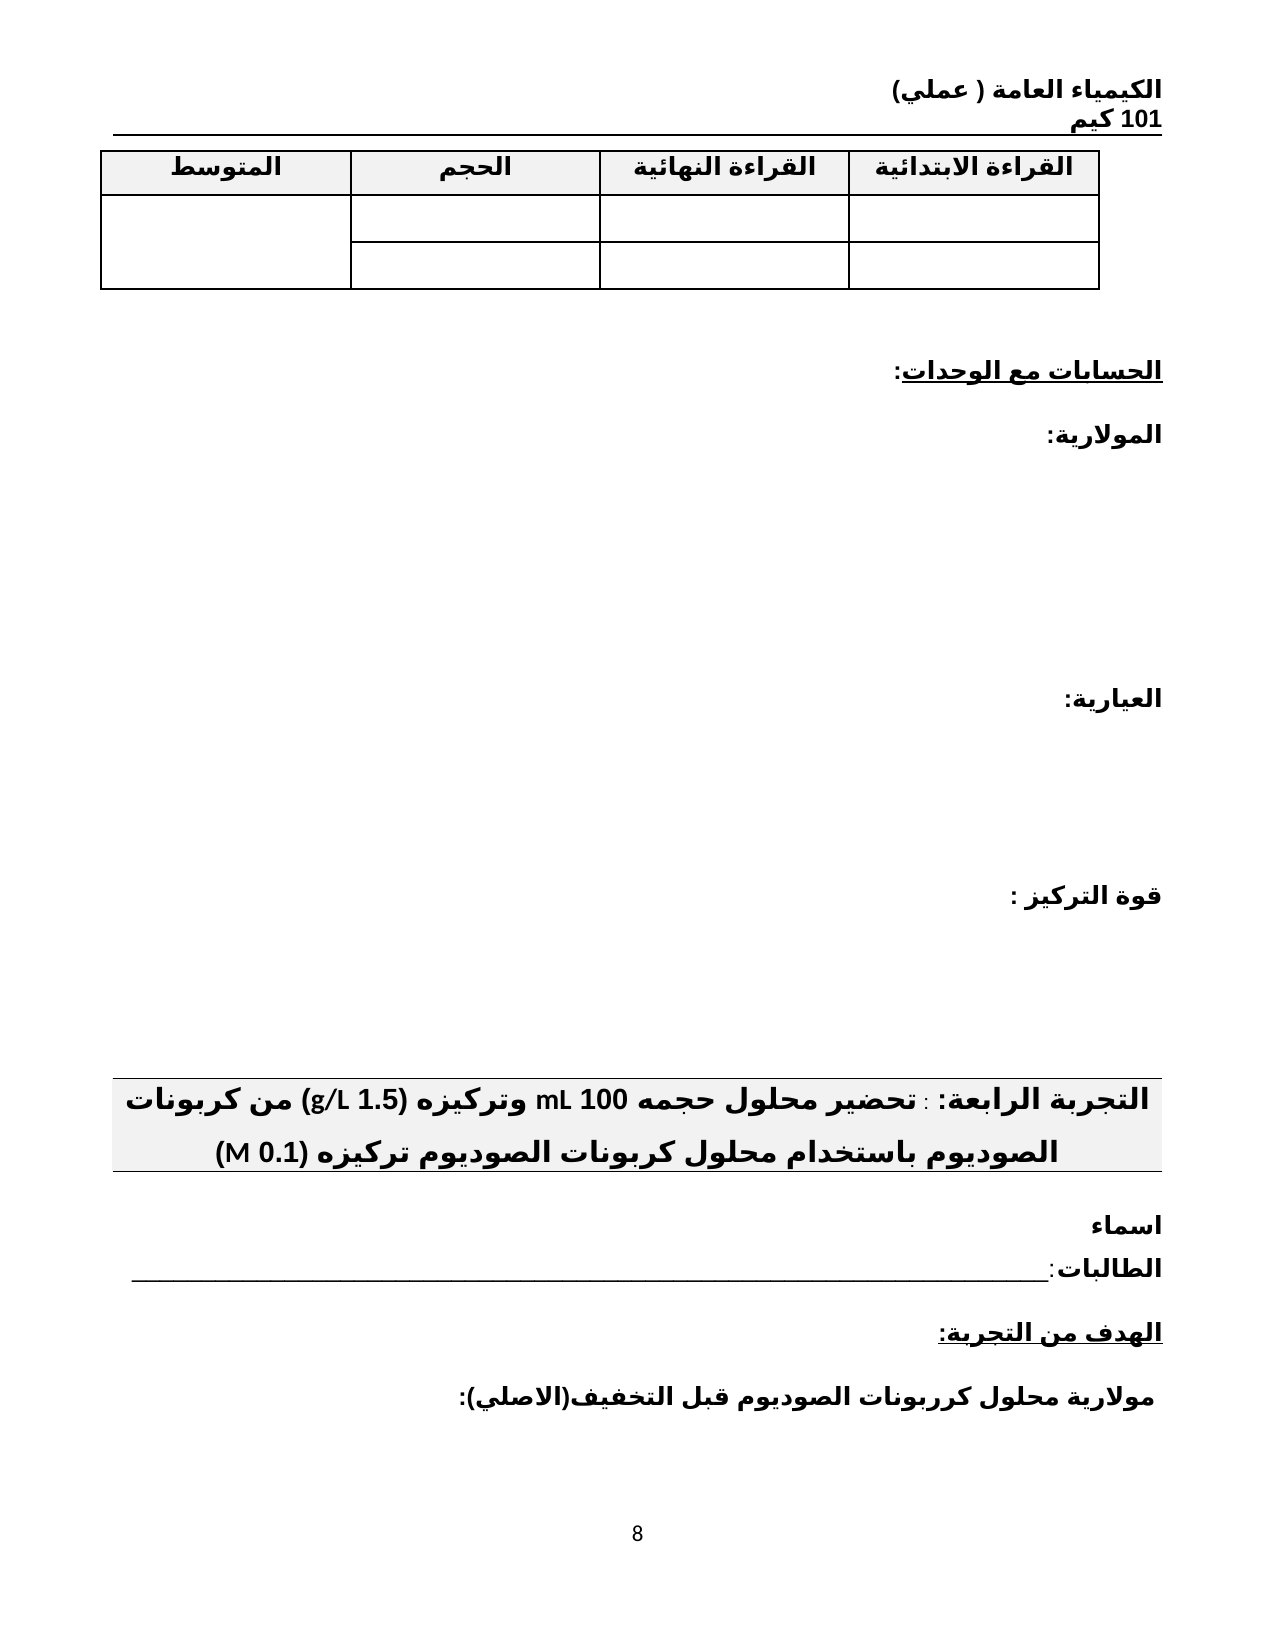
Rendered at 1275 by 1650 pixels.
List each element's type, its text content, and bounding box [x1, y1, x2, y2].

table_cell [850, 243, 1098, 288]
text العيارية: [112, 684, 1162, 713]
table_header الحجم [352, 152, 599, 194]
table_header القراءة الابتدائية [850, 152, 1098, 194]
text مولارية محلول كرربونات الصوديوم قبل التخفيف(الاصلي): [112, 1382, 1162, 1411]
table_cell [850, 196, 1098, 241]
table_header المتوسط [102, 152, 350, 194]
text التجربة الرابعة: : تحضير محلول حجمه 100 mL وتركيزه (1.5 g/L) من كربونات الصوديوم باستخدام محلول كربونات الصوديوم تركيزه (0.1 M) [112, 1079, 1162, 1172]
table_cell [352, 243, 599, 288]
text اسماء الطالبات:__________________________________________________________________ [112, 1211, 1162, 1283]
table_header القراءة النهائية [601, 152, 848, 194]
text الحسابات مع الوحدات: [112, 356, 1162, 385]
table_cell [601, 196, 848, 241]
text الهدف من التجربة: [112, 1318, 1162, 1347]
table_cell [601, 243, 848, 288]
table_cell [352, 196, 599, 241]
text قوة التركيز : [112, 881, 1162, 910]
text المولارية: [112, 420, 1162, 449]
table_cell [102, 196, 350, 288]
